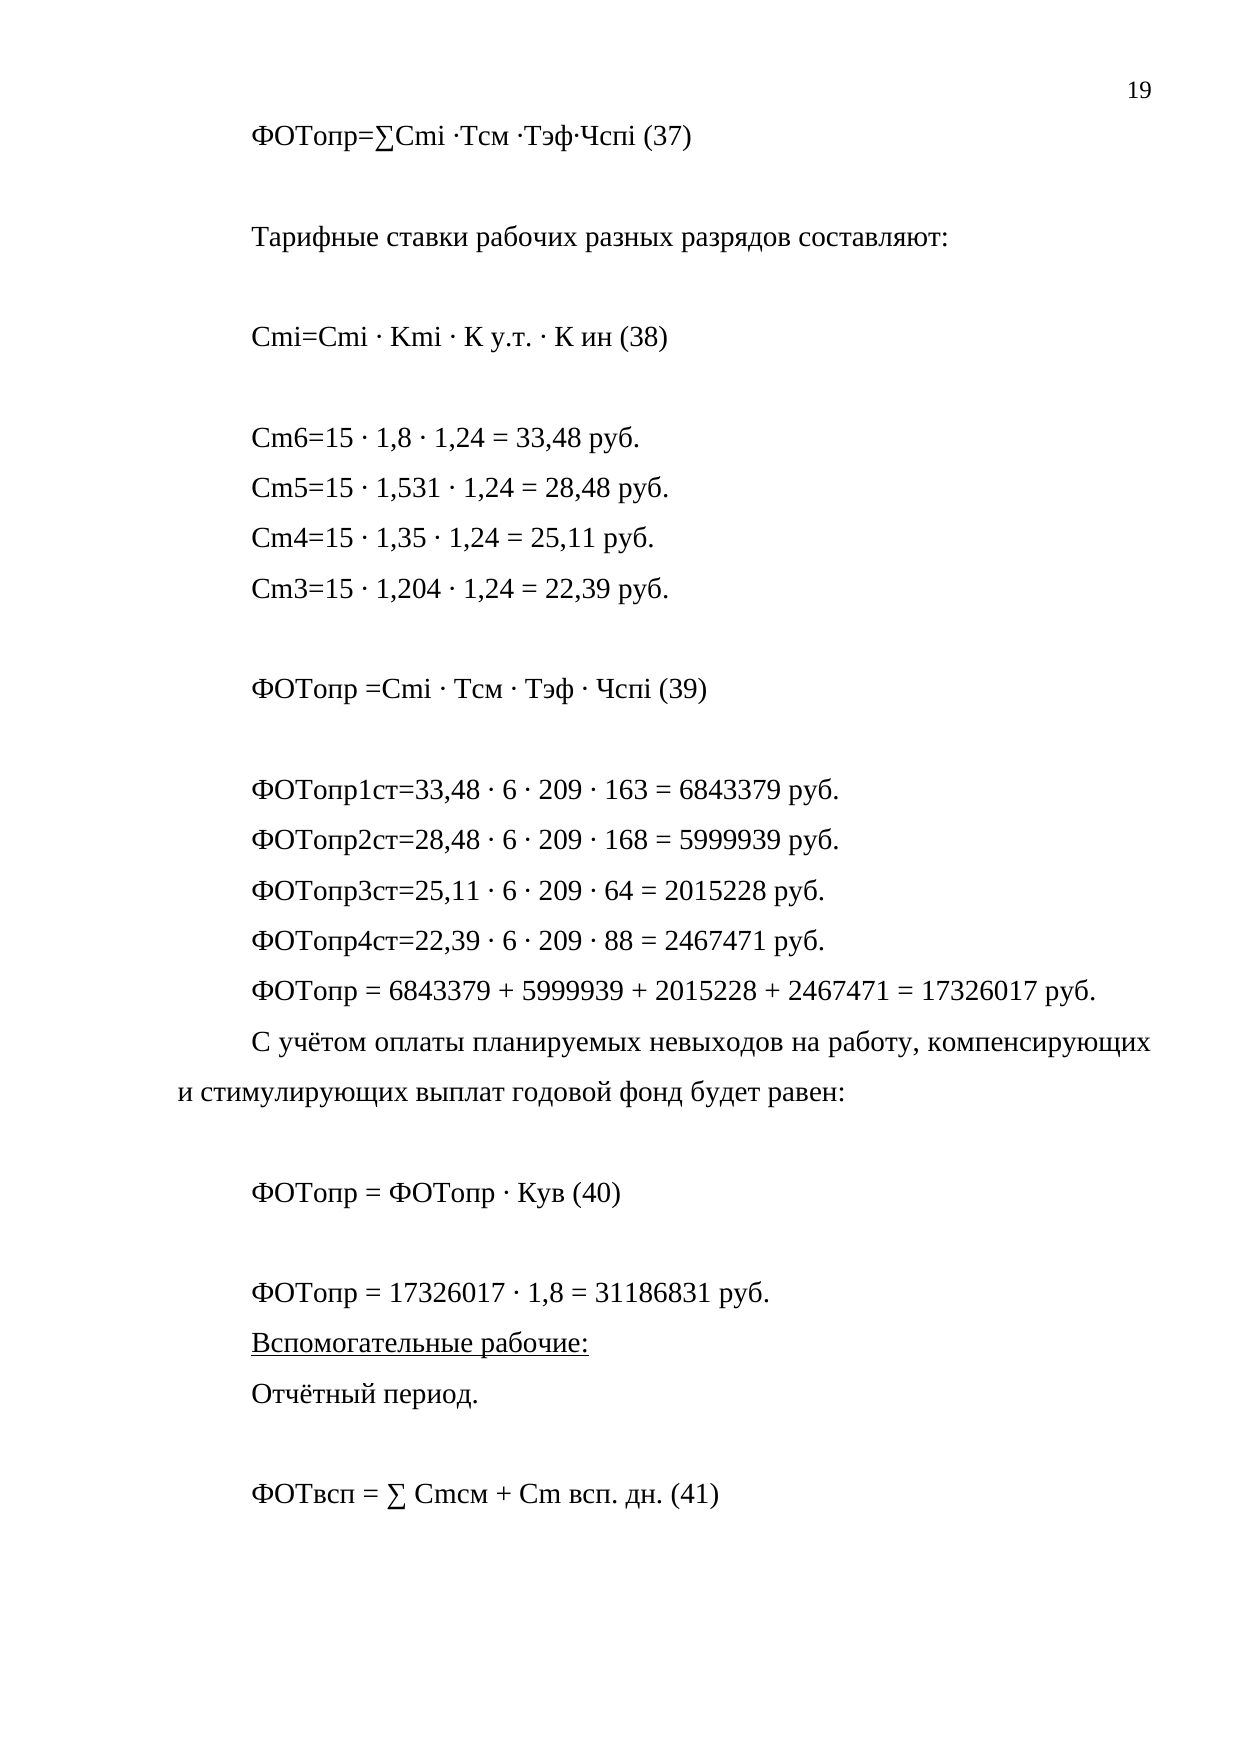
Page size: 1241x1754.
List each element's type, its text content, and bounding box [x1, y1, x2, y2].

text ФОТопр4ст=22,39 ∙ 6 ∙ 209 ∙ 88 = 2467471 руб. [177, 923, 1152, 957]
text ФОТопр = ФОТопр ∙ Кув (40) [177, 1175, 1152, 1208]
text Отчётный период. [177, 1376, 1152, 1409]
text Сm5=15 ∙ 1,531 ∙ 1,24 = 28,48 руб. [177, 470, 1152, 504]
text Сmi=Cmi ∙ Kmi ∙ К у.т. ∙ К ин (38) [177, 319, 1152, 353]
text ФОТопр =Cmi ∙ Тсм ∙ Тэф ∙ Чспi (39) [177, 672, 1152, 705]
text С учётом оплаты планируемых невыходов на работу, компенсирующих и стимулирующих выплат годовой фонд будет равен: [177, 1024, 1152, 1108]
text Cm4=15 ∙ 1,35 ∙ 1,24 = 25,11 руб. [177, 521, 1152, 554]
text Сm6=15 ∙ 1,8 ∙ 1,24 = 33,48 руб. [177, 420, 1152, 453]
text ФОТопр=∑Cmi ∙Тсм ∙Тэф∙Чспi (37) [177, 118, 1152, 152]
text Cm3=15 ∙ 1,204 ∙ 1,24 = 22,39 руб. [177, 571, 1152, 604]
text ФОТвсп = ∑ Сmсм + Cm всп. дн. (41) [177, 1477, 1152, 1510]
text ФОТопр = 17326017 ∙ 1,8 = 31186831 руб. [177, 1275, 1152, 1309]
text Тарифные ставки рабочих разных разрядов составляют: [177, 219, 1152, 252]
text ФОТопр2ст=28,48 ∙ 6 ∙ 209 ∙ 168 = 5999939 руб. [177, 822, 1152, 856]
text ФОТопр = 6843379 + 5999939 + 2015228 + 2467471 = 17326017 руб. [177, 973, 1152, 1007]
text Вспомогательные рабочие: [177, 1326, 1152, 1359]
text ФОТопр1ст=33,48 ∙ 6 ∙ 209 ∙ 163 = 6843379 руб. [177, 772, 1152, 806]
text ФОТопр3ст=25,11 ∙ 6 ∙ 209 ∙ 64 = 2015228 руб. [177, 873, 1152, 906]
